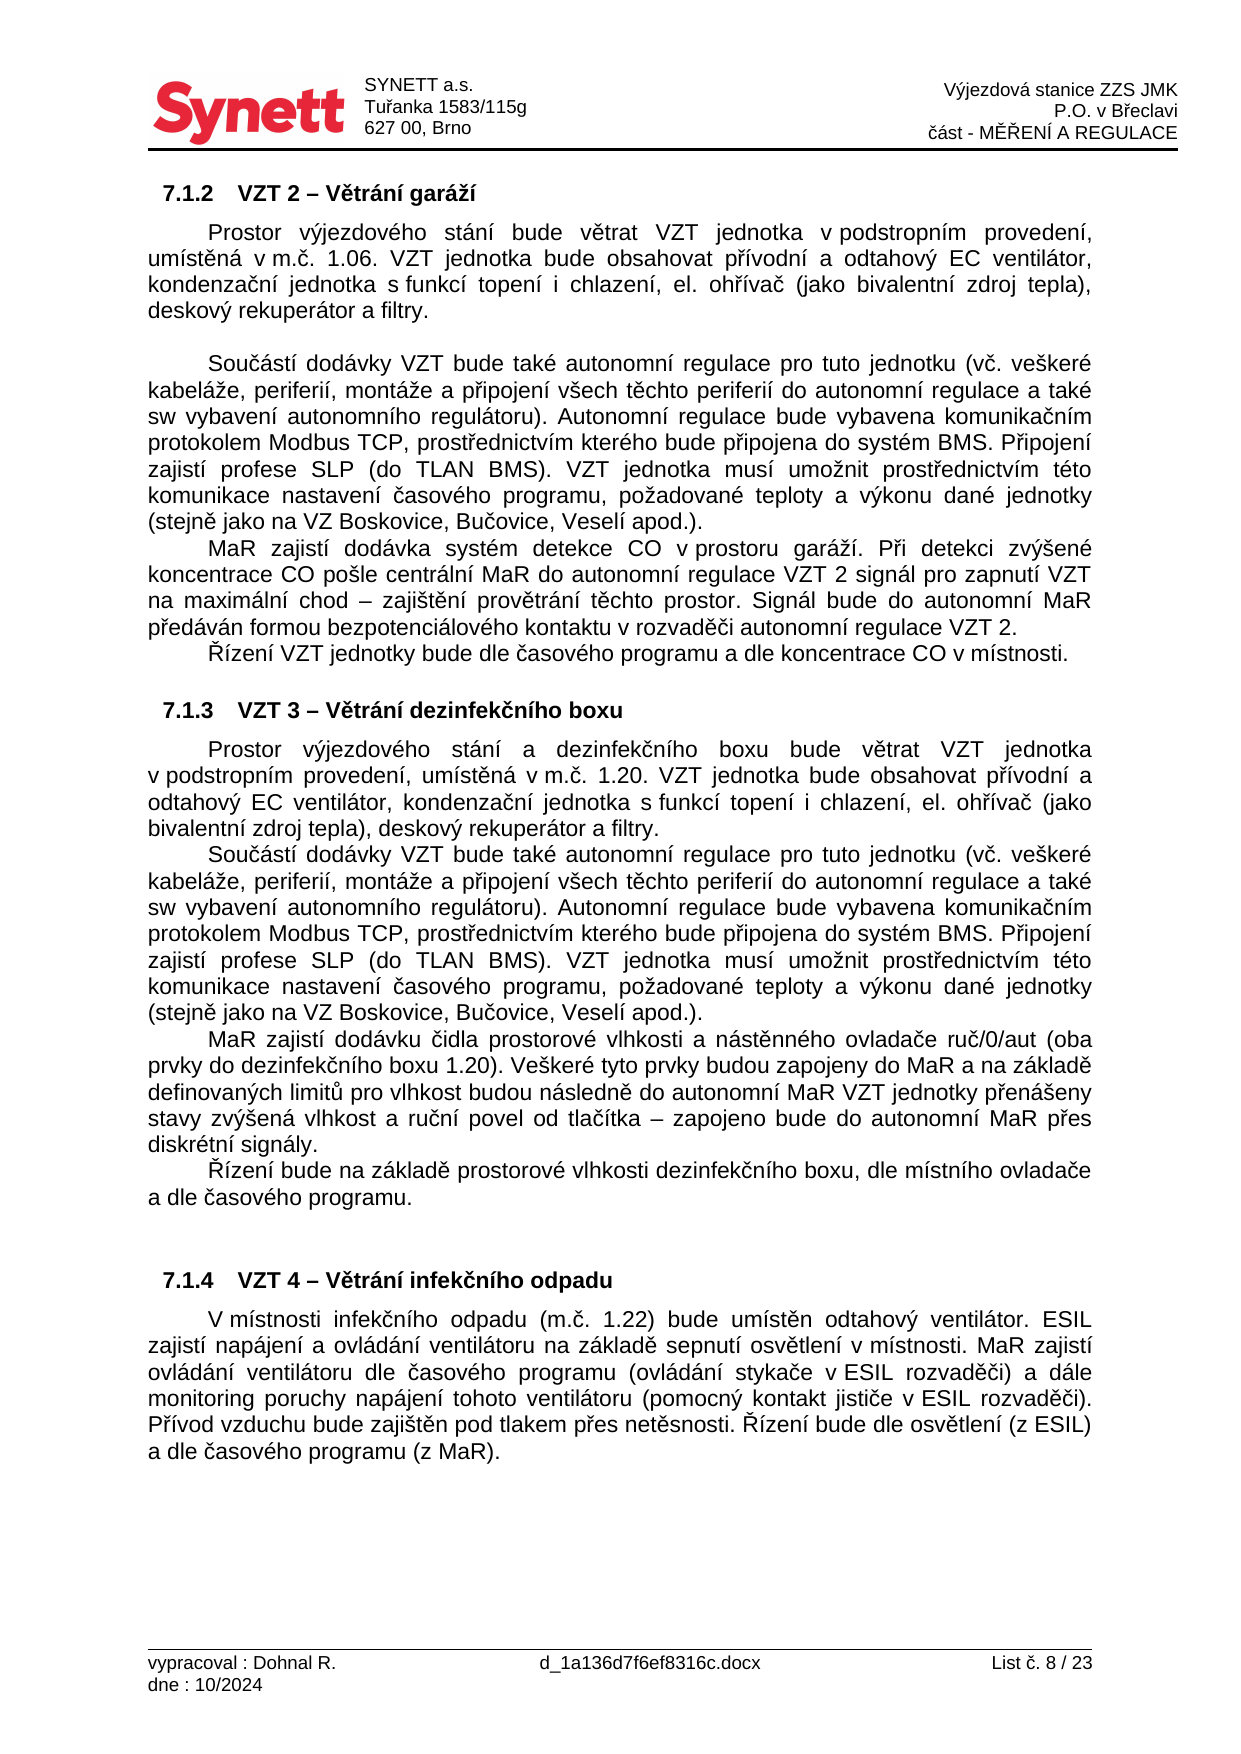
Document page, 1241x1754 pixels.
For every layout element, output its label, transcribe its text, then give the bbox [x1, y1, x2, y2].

subtitle VZT 4 – Větrání infekčního odpadu [162, 1267, 1092, 1293]
text MaR zajistí dodávku čidla prostorové vlhkosti a nástěnného ovladače ruč/0/aut (oba prvky do dezinfekčního boxu 1.20). Veškeré tyto prvky budou zapojeny do MaR a na základě definovaných limitů pro vlhkost budou následně do autonomní MaR VZT jednotky přenášeny stavy zvýšená vlhkost a ruční povel od tlačítka – zapojeno bude do autonomní MaR přes diskrétní signály. [148, 1026, 1092, 1157]
text MaR zajistí dodávka systém detekce CO v prostoru garáží. Při detekci zvýšené koncentrace CO pošle centrální MaR do autonomní regulace VZT 2 signál pro zapnutí VZT na maximální chod – zajištění provětrání těchto prostor. Signál bude do autonomní MaR předáván formou bezpotenciálového kontaktu v rozvaděči autonomní regulace VZT 2. [148, 535, 1092, 640]
picture [148, 73, 346, 146]
subtitle VZT 3 – Větrání dezinfekčního boxu [162, 697, 1092, 723]
text Prostor výjezdového stání a dezinfekčního boxu bude větrat VZT jednotka v podstropním provedení, umístěná v m.č. 1.20. VZT jednotka bude obsahovat přívodní a odtahový EC ventilátor, kondenzační jednotka s funkcí topení i chlazení, el. ohřívač (jako bivalentní zdroj tepla), deskový rekuperátor a filtry. [148, 736, 1092, 841]
text Řízení bude na základě prostorové vlhkosti dezinfekčního boxu, dle místního ovladače a dle časového programu. [148, 1157, 1092, 1210]
text Řízení VZT jednotky bude dle časového programu a dle koncentrace CO v místnosti. [148, 640, 1092, 666]
text V místnosti infekčního odpadu (m.č. 1.22) bude umístěn odtahový ventilátor. ESIL zajistí napájení a ovládání ventilátoru na základě sepnutí osvětlení v místnosti. MaR zajistí ovládání ventilátoru dle časového programu (ovládání stykače v ESIL rozvaděči) a dále monitoring poruchy napájení tohoto ventilátoru (pomocný kontakt jističe v ESIL rozvaděči). Přívod vzduchu bude zajištěn pod tlakem přes netěsnosti. Řízení bude dle osvětlení (z ESIL) a dle časového programu (z MaR). [148, 1306, 1092, 1464]
subtitle VZT 2 – Větrání garáží [162, 179, 1092, 206]
text Prostor výjezdového stání bude větrat VZT jednotka v podstropním provedení, umístěná v m.č. 1.06. VZT jednotka bude obsahovat přívodní a odtahový EC ventilátor, kondenzační jednotka s funkcí topení i chlazení, el. ohřívač (jako bivalentní zdroj tepla), deskový rekuperátor a filtry. [148, 218, 1092, 324]
